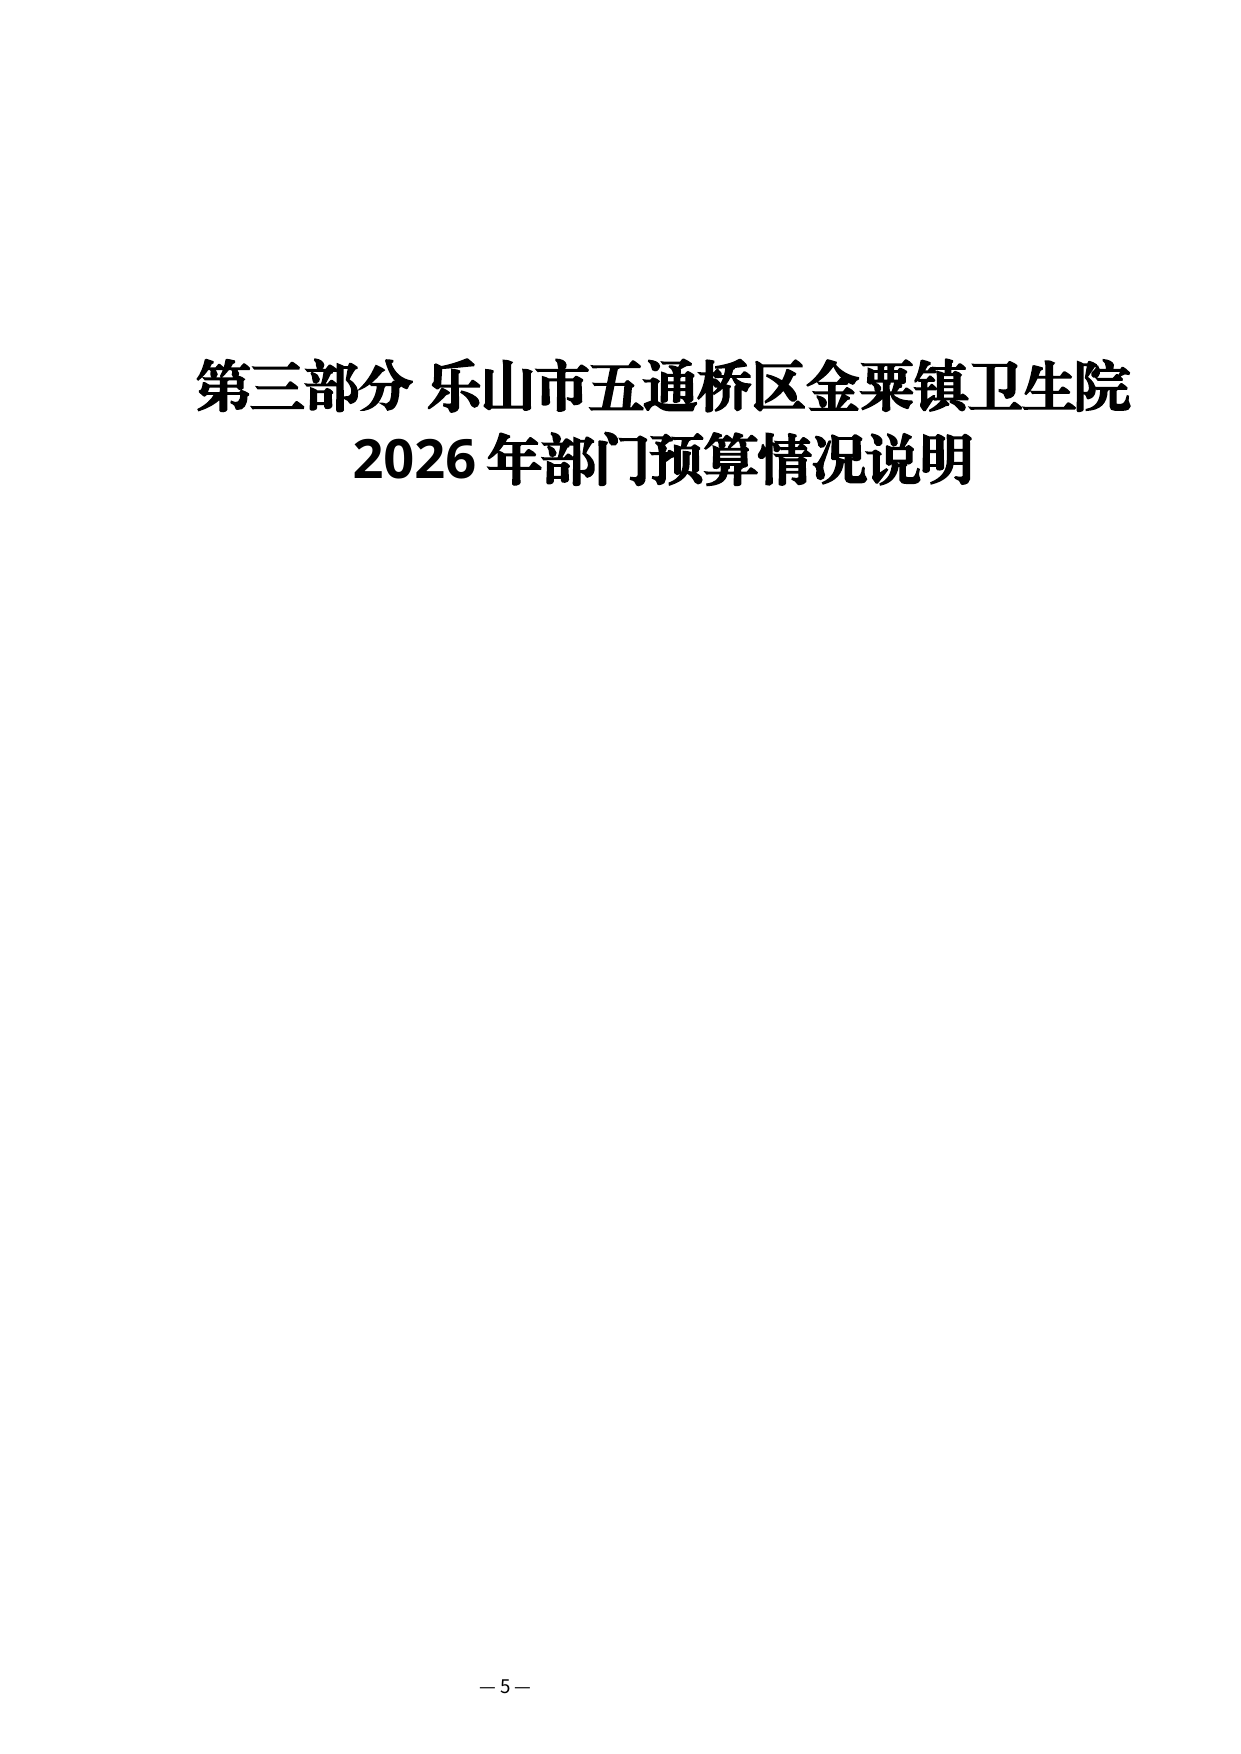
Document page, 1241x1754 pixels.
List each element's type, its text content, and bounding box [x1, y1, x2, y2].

list 乐山市五通桥区金粟镇卫生院2026年部门预算情况说明 [187, 347, 1140, 494]
